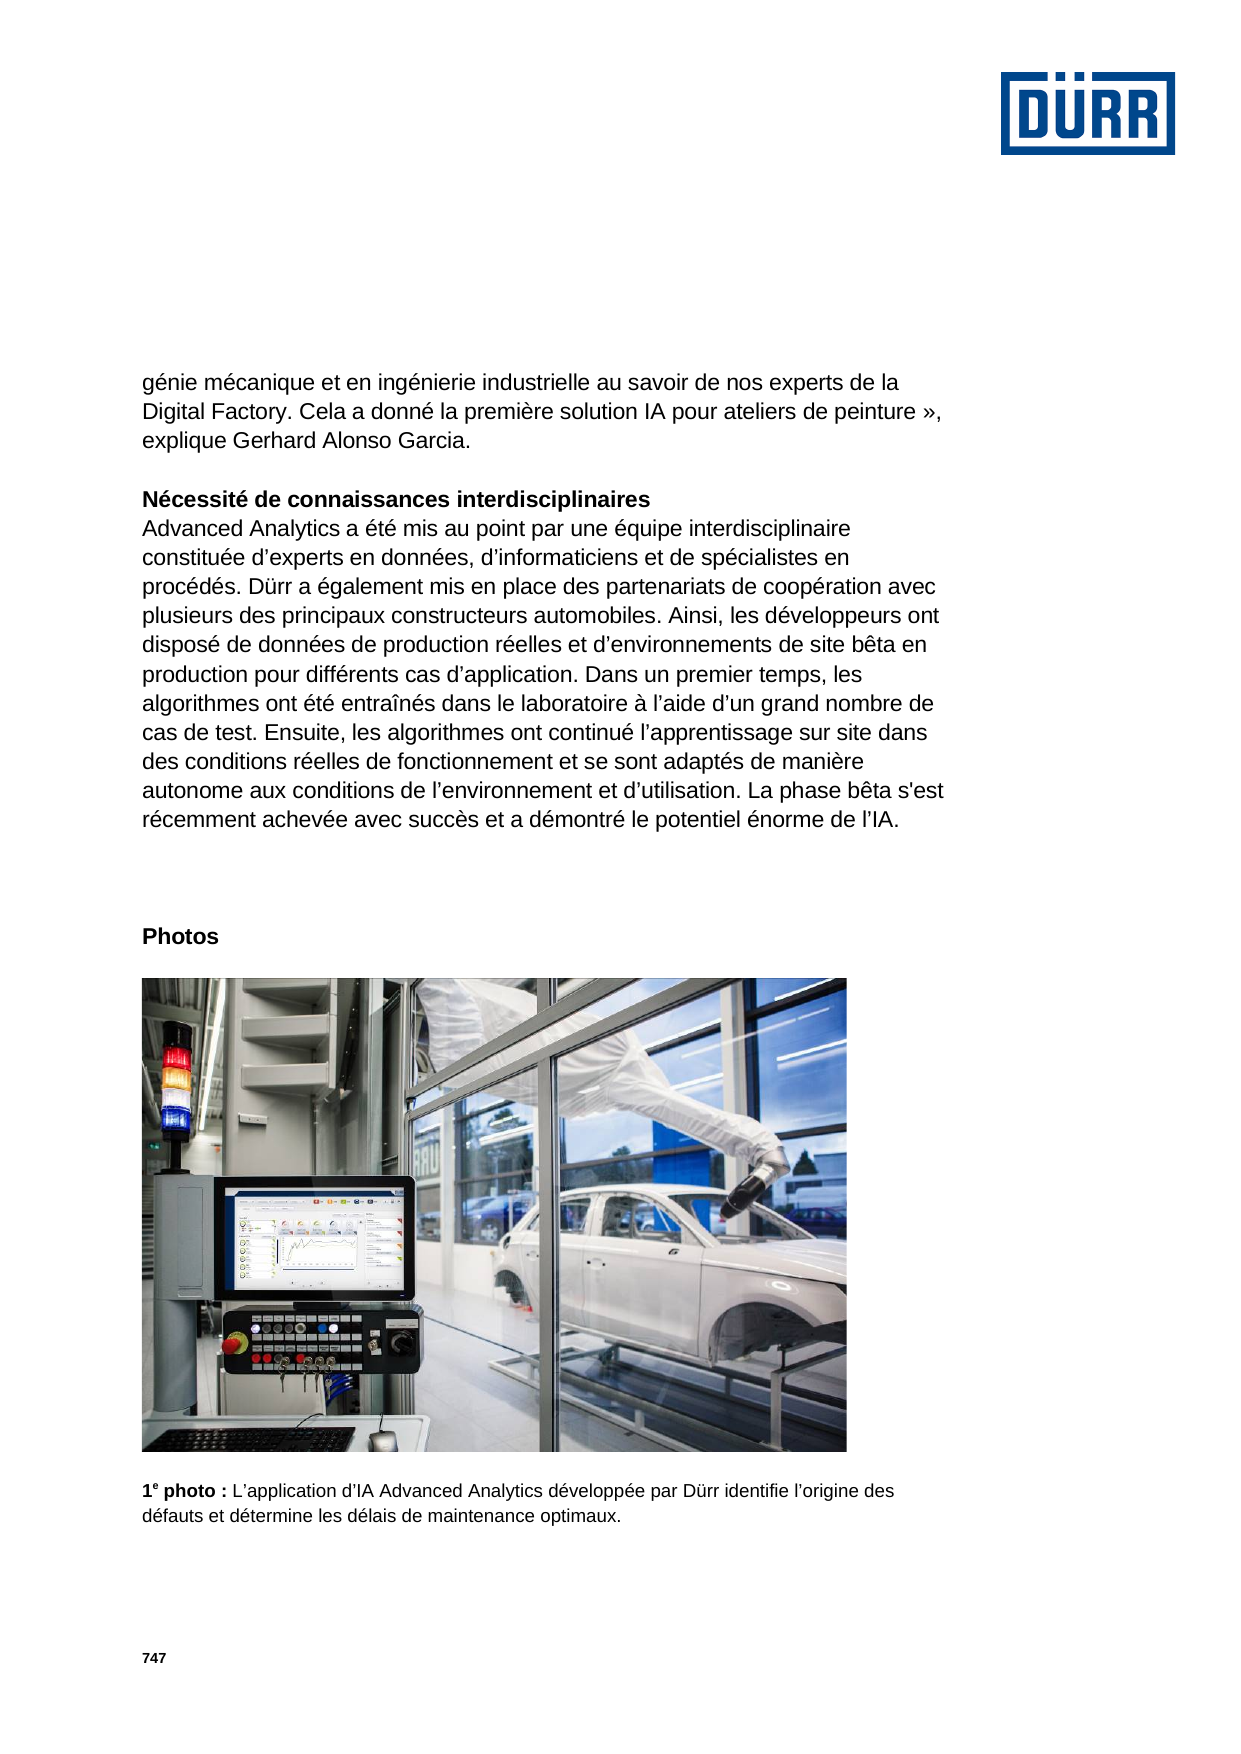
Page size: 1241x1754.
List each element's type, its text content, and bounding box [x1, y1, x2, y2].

text Photos [142, 920, 951, 949]
text 1e photo : L’application d’IA Advanced Analytics développée par Dürr identifie l’origine des défauts et détermine les délais de maintenance optimaux. [142, 1476, 951, 1526]
picture [141, 978, 847, 1452]
text Advanced Analytics a été mis au point par une équipe interdisciplinaire constituée d’experts en données, d’informaticiens et de spécialistes en procédés. Dürr a également mis en place des partenariats de coopération avec plusieurs des principaux constructeurs automobiles. Ainsi, les développeurs ont disposé de données de production réelles et d’environnements de site bêta en production pour différents cas d’application. Dans un premier temps, les algorithmes ont été entraînés dans le laboratoire à l’aide d’un grand nombre de cas de test. Ensuite, les algorithmes ont continué l’apprentissage sur site dans des conditions réelles de fonctionnement et se sont adaptés de manière autonome aux conditions de l’environnement et d’utilisation. La phase bêta s'est récemment achevée avec succès et a démontré le potentiel énorme de l’IA. [142, 512, 951, 833]
picture [1001, 72, 1175, 155]
text Nécessité de connaissances interdisciplinaires [142, 483, 951, 512]
